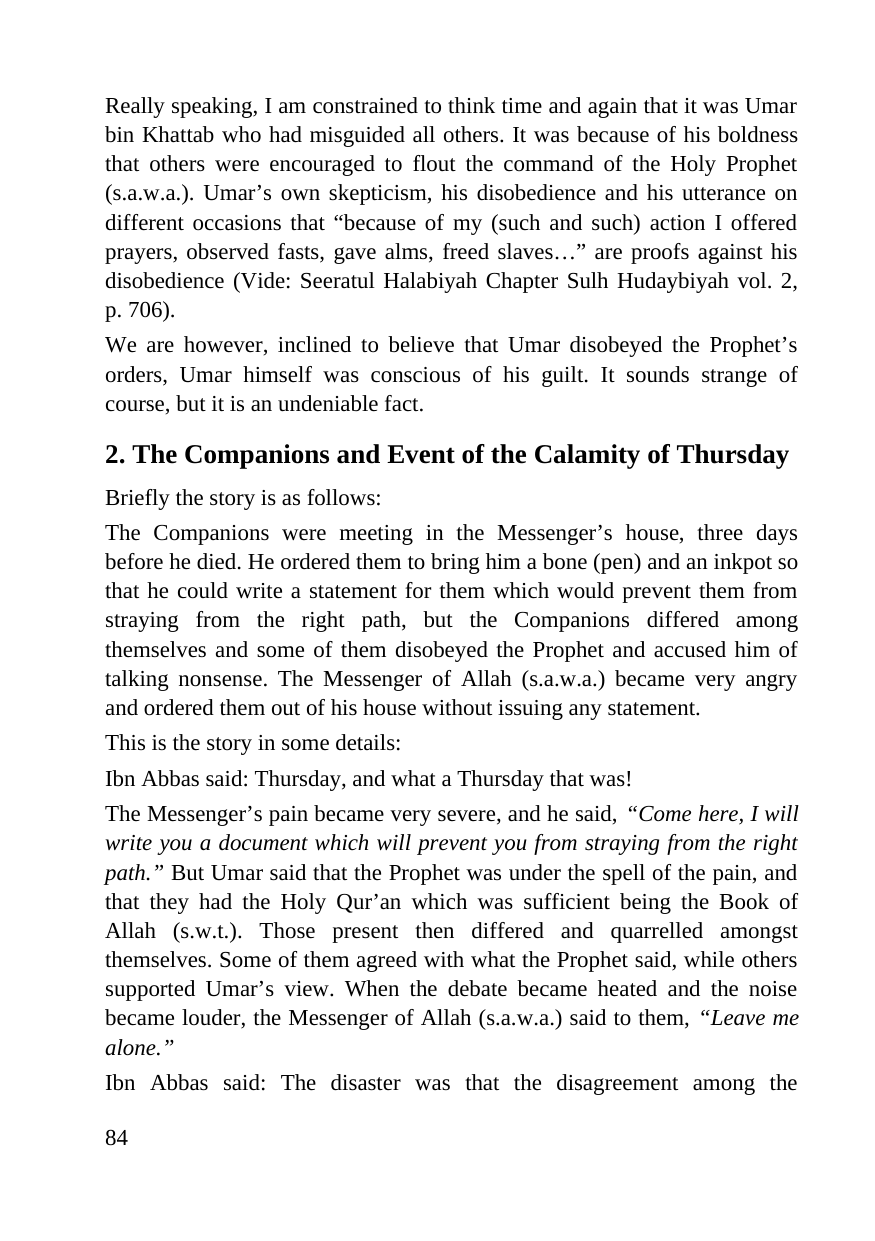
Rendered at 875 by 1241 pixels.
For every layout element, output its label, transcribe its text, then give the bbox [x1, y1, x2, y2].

text Ibn Abbas said: Thursday, and what a Thursday that was! [105, 763, 799, 792]
text We are however, inclined to believe that Umar disobeyed the Prophet’s orders, Umar himself was conscious of his guilt. It sounds strange of course, but it is an undeniable fact. [105, 329, 799, 417]
text This is the story in some details: [105, 727, 799, 757]
text The Companions were meeting in the Messenger’s house, three days before he died. He ordered them to bring him a bone (pen) and an inkpot so that he could write a statement for them which would prevent them from straying from the right path, but the Companions differed among themselves and some of them disobeyed the Prophet and accused him of talking nonsense. The Messenger of Allah (s.a.w.a.) became very angry and ordered them out of his house without issuing any statement. [105, 517, 799, 721]
subtitle 2. The Companions and Event of the Calamity of Thursday [105, 438, 799, 469]
text Really speaking, I am constrained to think time and again that it was Umar bin Khattab who had misguided all others. It was because of his boldness that others were encouraged to flout the command of the Holy Prophet (s.a.w.a.). Umar’s own skepticism, his disobedience and his utterance on different occasions that “because of my (such and such) action I offered prayers, observed fasts, gave alms, freed slaves…” are proofs against his disobedience (Vide: Seeratul Halabiyah Chapter Sulh Hudaybiyah vol. 2, p. 706). [105, 90, 799, 323]
text The Messenger’s pain became very severe, and he said, “Come here, I will write you a document which will prevent you from straying from the right path.” But Umar said that the Prophet was under the spell of the pain, and that they had the Holy Qur’an which was sufficient being the Book of Allah (s.w.t.). Those present then differed and quarrelled amongst themselves. Some of them agreed with what the Prophet said, while others supported Umar’s view. When the debate became heated and the noise became louder, the Messenger of Allah (s.a.w.a.) said to them, “Leave me alone.” [105, 798, 799, 1061]
text Ibn Abbas said: The disaster was that the disagreement among the Companions prevented the Messenger from writing that document for them. [105, 1067, 799, 1096]
text Briefly the story is as follows: [105, 482, 799, 511]
